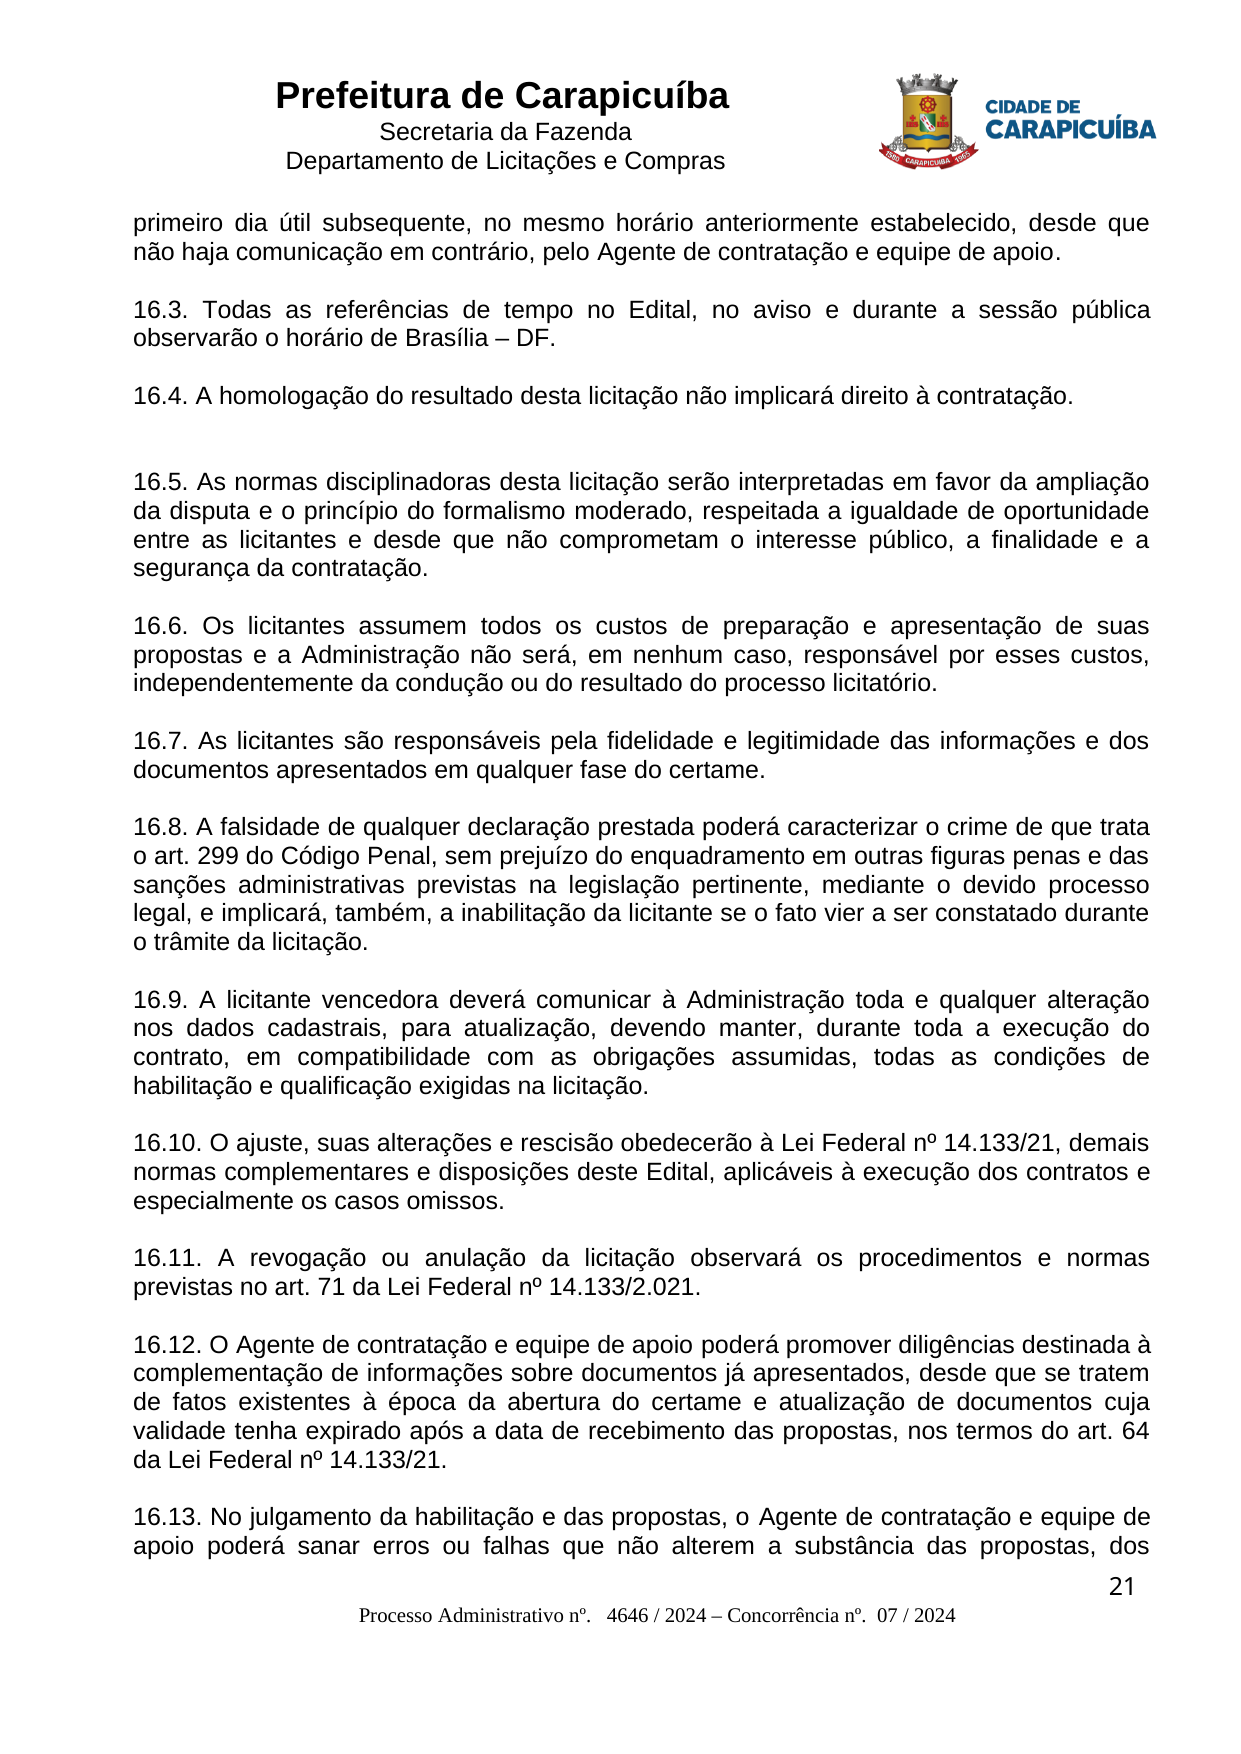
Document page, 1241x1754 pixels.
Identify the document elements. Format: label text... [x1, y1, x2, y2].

text 16.6. Os licitantes assumem todos os custos de preparação e apresentação de suas propostas e a Administração não será, em nenhum caso, responsável por esses custos, independentemente da condução ou do resultado do processo licitatório. [133, 611, 1152, 697]
text 16.9. A licitante vencedora deverá comunicar à Administração toda e qualquer alteração nos dados cadastrais, para atualização, devendo manter, durante toda a execução do contrato, em compatibilidade com as obrigações assumidas, todas as condições de habilitação e qualificação exigidas na licitação. [133, 985, 1152, 1100]
text 16.7. As licitantes são responsáveis pela fidelidade e legitimidade das informações e dos documentos apresentados em qualquer fase do certame. [133, 726, 1152, 783]
picture [877, 65, 1159, 172]
text 16.8. A falsidade de qualquer declaração prestada poderá caracterizar o crime de que trata o art. 299 do Código Penal, sem prejuízo do enquadramento em outras figuras penas e das sanções administrativas previstas na legislação pertinente, mediante o devido processo legal, e implicará, também, a inabilitação da licitante se o fato vier a ser constatado durante o trâmite da licitação. [133, 812, 1152, 956]
text 16.10. O ajuste, suas alterações e rescisão obedecerão à Lei Federal nº 14.133/21, demais normas complementares e disposições deste Edital, aplicáveis à execução dos contratos e especialmente os casos omissos. [133, 1128, 1152, 1215]
text 16.5. As normas disciplinadoras desta licitação serão interpretadas em favor da ampliação da disputa e o princípio do formalismo moderado, respeitada a igualdade de oportunidade entre as licitantes e desde que não comprometam o interesse público, a finalidade e a segurança da contratação. [133, 467, 1152, 582]
text 16.12. O Agente de contratação e equipe de apoio poderá promover diligências destinada à complementação de informações sobre documentos já apresentados, desde que se tratem de fatos existentes à época da abertura do certame e atualização de documentos cuja validade tenha expirado após a data de recebimento das propostas, nos termos do art. 64 da Lei Federal nº 14.133/21. [133, 1330, 1152, 1473]
text 16.11. A revogação ou anulação da licitação observará os procedimentos e normas previstas no art. 71 da Lei Federal nº 14.133/2.021. [133, 1243, 1152, 1301]
text 16.3. Todas as referências de tempo no Edital, no aviso e durante a sessão pública observarão o horário de Brasília – DF. [133, 295, 1152, 352]
text 16.4. A homologação do resultado desta licitação não implicará direito à contratação. [133, 381, 1152, 410]
